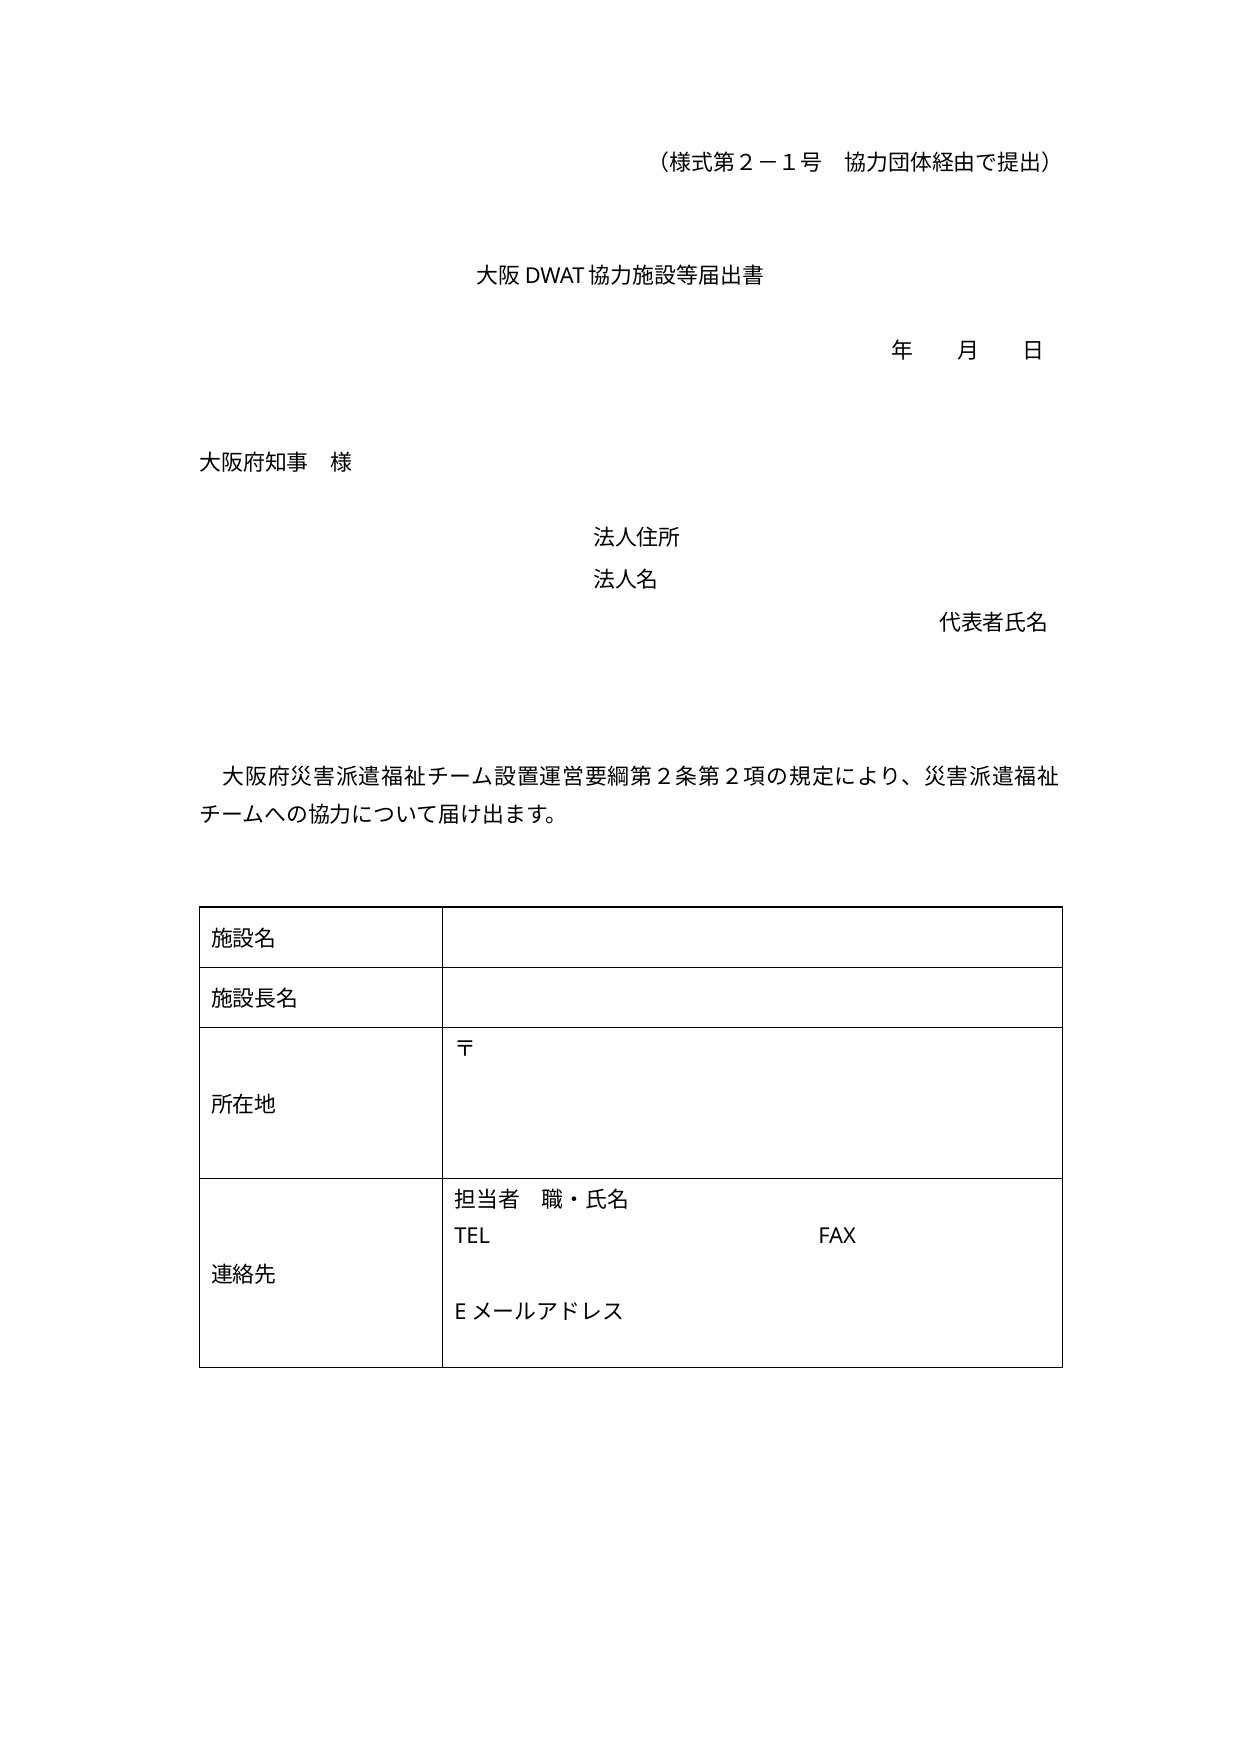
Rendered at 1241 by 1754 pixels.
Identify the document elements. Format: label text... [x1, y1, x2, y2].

text 法人住所 [177, 517, 1048, 555]
text （様式第２－１号 協力団体経由で提出） [177, 142, 1063, 180]
table_cell 施設長名 [200, 968, 442, 1027]
text 大阪府知事 様 [199, 442, 988, 480]
table_header 施設名 [200, 908, 442, 967]
text 代表者氏名 [177, 602, 1048, 639]
text 年 月 日 [177, 330, 1044, 367]
text 法人名 [177, 559, 1048, 597]
text 大阪DWAT協力施設等届出書 [177, 255, 1063, 292]
table_cell 所在地 [200, 1028, 442, 1178]
table_cell 〒 [443, 1028, 1062, 1178]
text 大阪府災害派遣福祉チーム設置運営要綱第２条第２項の規定により、災害派遣福祉チームへの協力について届け出ます。 [177, 756, 1063, 831]
table_header [443, 908, 1062, 967]
table_cell [443, 968, 1062, 1027]
table_cell 連絡先 [200, 1179, 442, 1367]
table_cell 担当者 職・氏名 TEL FAX Eメールアドレス [443, 1179, 1062, 1367]
